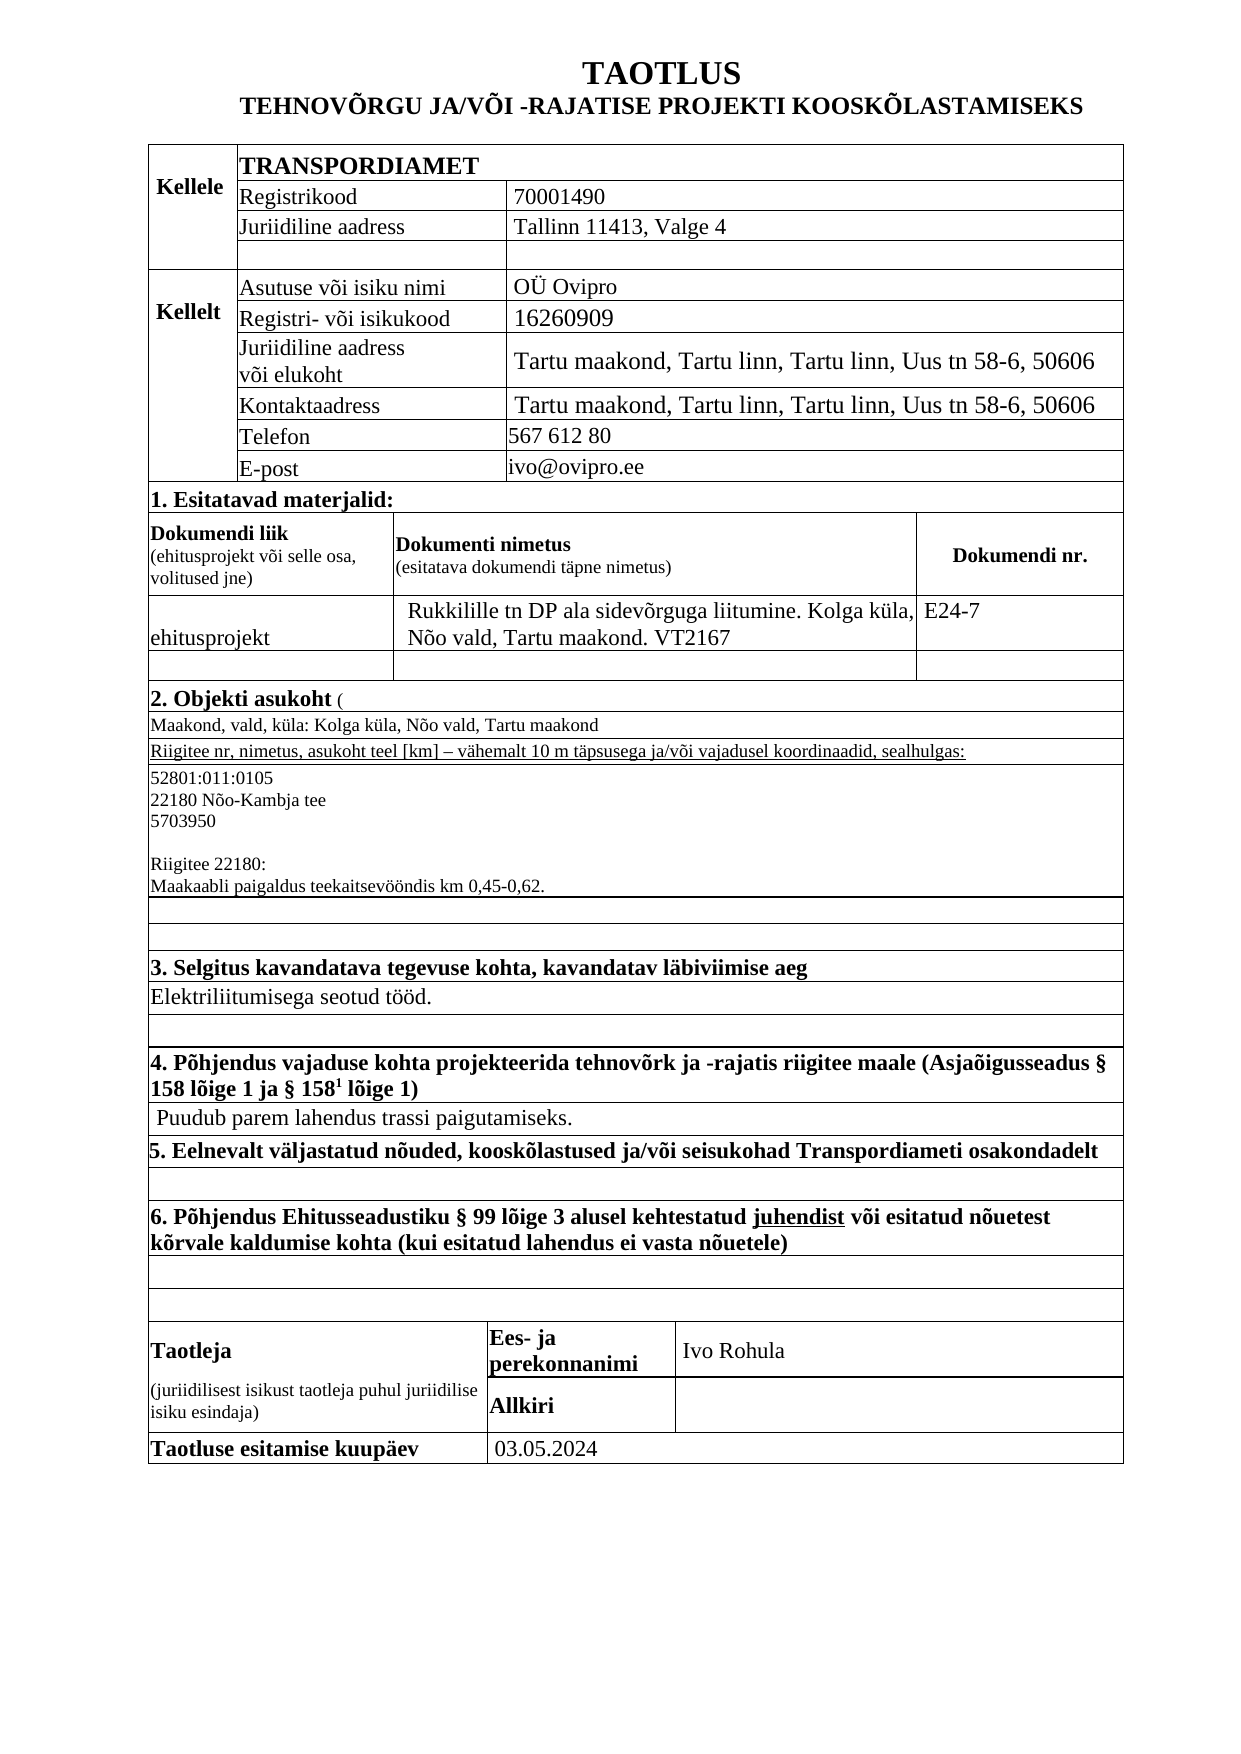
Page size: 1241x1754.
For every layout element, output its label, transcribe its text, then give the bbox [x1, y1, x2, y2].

table_cell [676, 1378, 1123, 1432]
table_cell 16260909 [507, 301, 1123, 332]
table_cell 4. Põhjendus vajaduse kohta projekteerida tehnovõrk ja -rajatis riigitee maale (Asjaõigusseadus § 158 lõige 1 ja § 1581 lõige 1) [149, 1048, 1123, 1102]
table_cell Registrikood [238, 181, 506, 210]
table_cell Kontaktaadress [238, 388, 506, 418]
table_cell Ivo Rohula [676, 1322, 1123, 1376]
table_cell Tartu maakond, Tartu linn, Tartu linn, Uus tn 58-6, 50606 [507, 333, 1123, 387]
table_header Kellele [149, 145, 237, 269]
table_cell 5. Eelnevalt väljastatud nõuded, kooskõlastused ja/või seisukohad Transpordiameti osakondadelt [149, 1136, 1123, 1167]
table_cell 567 612 80 [507, 420, 1123, 450]
table_cell Asutuse või isiku nimi [238, 270, 506, 300]
table_cell [149, 1289, 1123, 1321]
table_cell 70001490 [507, 181, 1123, 210]
table_cell Taotluse esitamise kuupäev [149, 1433, 487, 1463]
table_cell Puudub parem lahendus trassi paigutamiseks. [149, 1103, 1123, 1134]
table_cell Rukkilille tn DP ala sidevõrguga liitumine. Kolga küla, Nõo vald, Tartu maakond. VT2167 [394, 596, 916, 650]
table_cell ivo@ovipro.ee [507, 451, 1123, 481]
text TAOTLUS [177, 53, 1146, 91]
table_cell [917, 651, 1123, 680]
table_cell [149, 898, 1123, 923]
table_cell [238, 241, 506, 269]
table_cell Dokumenti nimetus (esitatava dokumendi täpne nimetus) [394, 513, 916, 595]
table_cell 3. Selgitus kavandatava tegevuse kohta, kavandatav läbiviimise aeg [149, 951, 1123, 981]
table_cell E24-7 [917, 596, 1123, 650]
table_cell [149, 651, 393, 680]
table_cell Elektriliitumisega seotud tööd. [149, 982, 1123, 1013]
table_cell (juriidilisest isikust taotleja puhul juriidilise isiku esindaja) [149, 1376, 487, 1432]
table_cell [394, 651, 916, 680]
table_cell 03.05.2024 [488, 1433, 1123, 1463]
table_cell ehitusprojekt [149, 596, 393, 650]
table_cell Juriidiline aadress või elukoht [238, 333, 506, 387]
table_cell Riigitee nr, nimetus, asukoht teel [km] – vähemalt 10 m täpsusega ja/või vajadusel koordinaadid, sealhulgas: [149, 739, 1123, 764]
table_cell 52801:011:0105 22180 Nõo-Kambja tee 5703950 Riigitee 22180: Maakaabli paigaldus teekaitsevööndis km 0,45-0,62. [149, 765, 1123, 896]
table_cell Allkiri [488, 1378, 675, 1432]
table_cell [149, 924, 1123, 949]
table_cell Tallinn 11413, Valge 4 [507, 211, 1123, 239]
table_cell Taotleja [149, 1322, 487, 1376]
table_cell Telefon [238, 420, 506, 450]
table_cell [149, 1015, 1123, 1046]
table_cell 6. Põhjendus Ehitusseadustiku § 99 lõige 3 alusel kehtestatud juhendist või esitatud nõuetest kõrvale kaldumise kohta (kui esitatud lahendus ei vasta nõuetele) [149, 1201, 1123, 1255]
table_cell Dokumendi liik (ehitusprojekt või selle osa, volitused jne) [149, 513, 393, 595]
table_cell OÜ Ovipro [507, 270, 1123, 300]
table_cell Registri- või isikukood [238, 301, 506, 332]
table_cell [507, 241, 1123, 269]
table_cell Dokumendi nr. [917, 513, 1123, 595]
table_cell 1. Esitatavad materjalid: [149, 482, 1123, 512]
table_cell [149, 1168, 1123, 1200]
table_header TRANSPORDIAMET [238, 145, 1123, 180]
table_cell Tartu maakond, Tartu linn, Tartu linn, Uus tn 58-6, 50606 [507, 388, 1123, 418]
table_cell E-post [238, 451, 506, 481]
table_cell [149, 1256, 1123, 1288]
table_cell Kellelt [149, 270, 237, 481]
table_cell Ees- ja perekonnanimi [488, 1322, 675, 1376]
table_cell Juriidiline aadress [238, 211, 506, 239]
text TEHNOVÕRGU JA/VÕI -RAJATISE PROJEKTI KOOSKÕLASTAMISEKS [177, 91, 1146, 120]
table_cell 2. Objekti asukoht ( [149, 681, 1123, 711]
table_cell Maakond, vald, küla: Kolga küla, Nõo vald, Tartu maakond [149, 712, 1123, 738]
